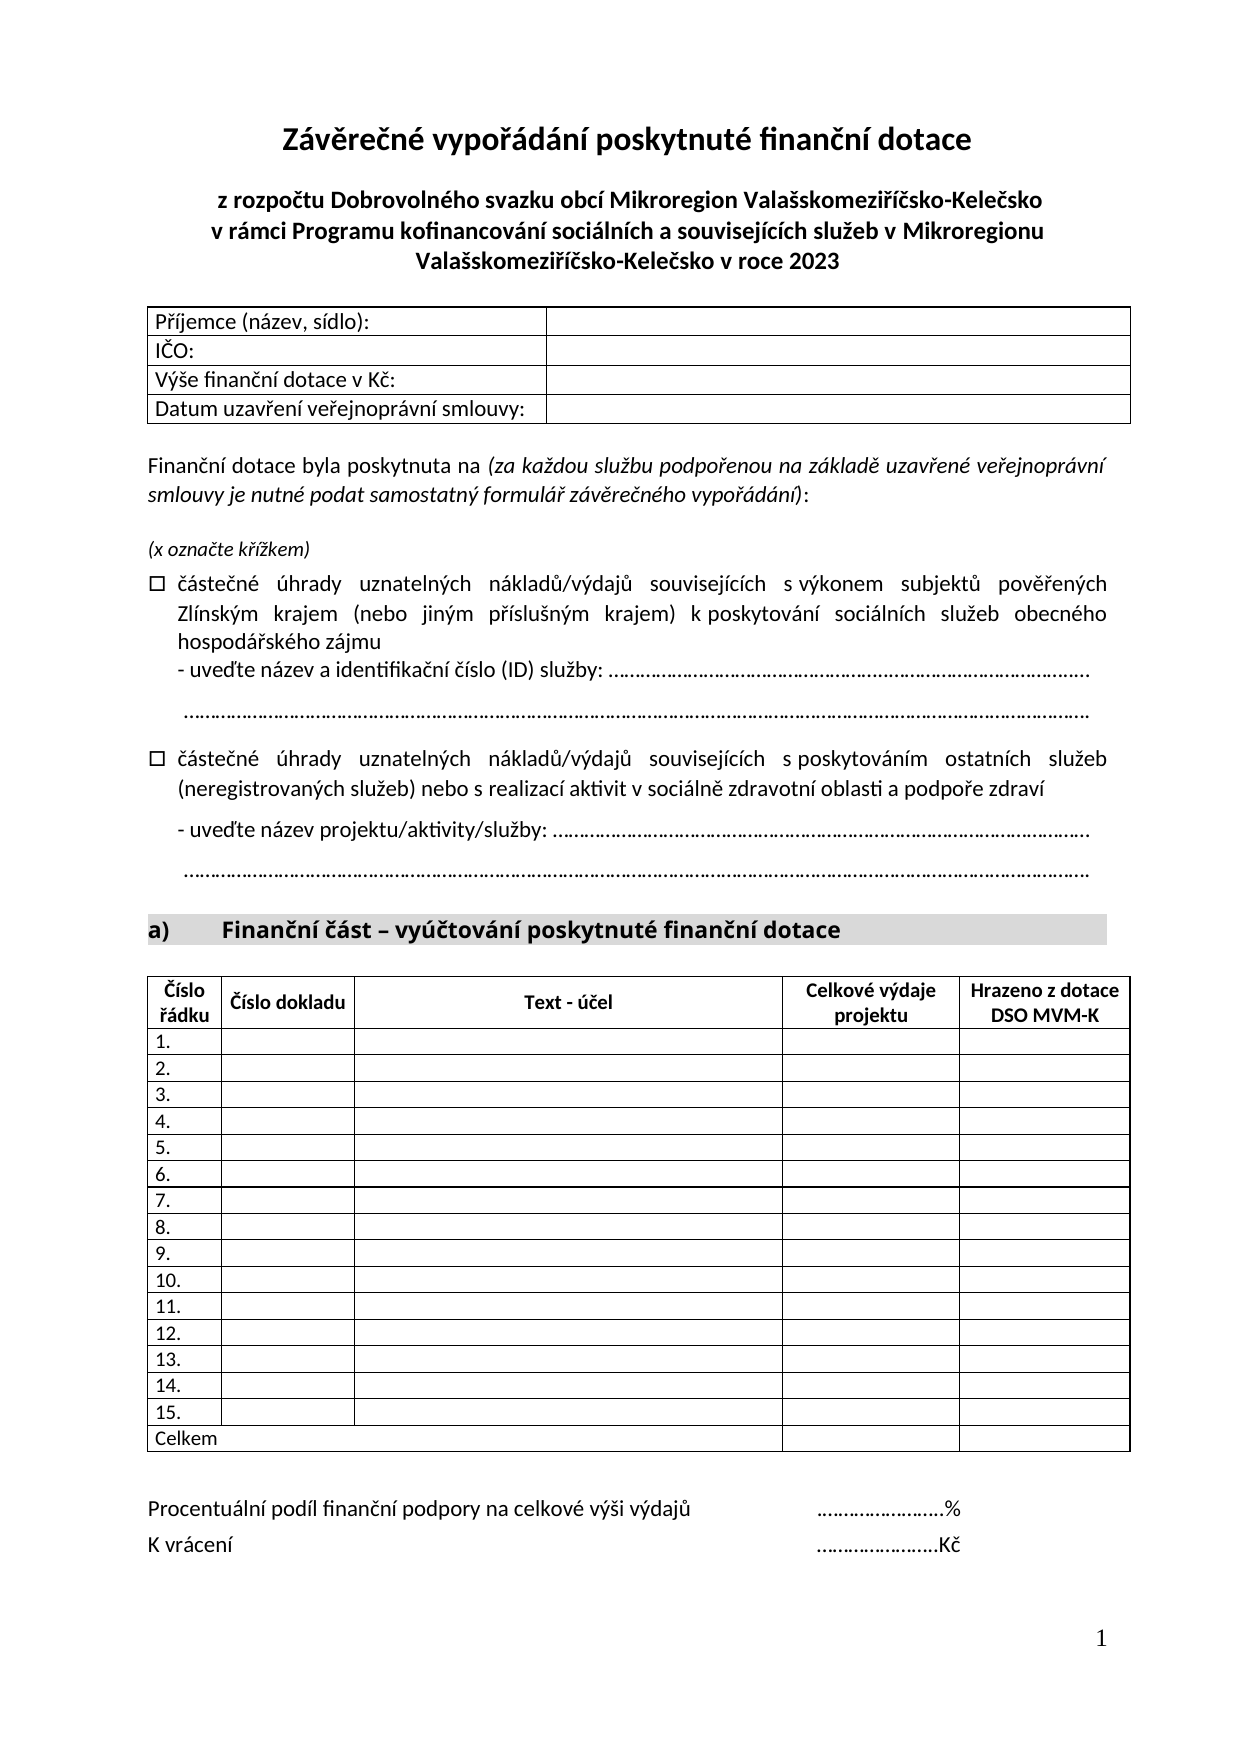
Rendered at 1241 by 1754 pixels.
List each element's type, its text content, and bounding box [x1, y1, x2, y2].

table_cell [783, 1161, 959, 1186]
table_cell [355, 1055, 782, 1081]
table_cell 12. [148, 1320, 221, 1345]
table_cell [783, 1320, 959, 1345]
table_cell [148, 1029, 221, 1054]
table_cell [148, 1161, 221, 1186]
table_cell [960, 1267, 1129, 1292]
table_cell [222, 1267, 354, 1292]
table_cell [783, 1373, 959, 1398]
table_cell [783, 1346, 959, 1372]
table_header [547, 308, 1130, 335]
text ………………………………………………………………………………………………………………………………………………………. [148, 696, 1107, 724]
table_cell [355, 1399, 782, 1424]
table_cell [355, 1240, 782, 1266]
table_cell [222, 1108, 354, 1133]
table_cell [547, 395, 1130, 423]
table_cell [783, 1108, 959, 1133]
table_cell [960, 1214, 1129, 1239]
table_cell [355, 1188, 782, 1213]
table_cell [222, 1293, 354, 1319]
table_cell 14. [148, 1373, 221, 1398]
table_cell [960, 1188, 1129, 1213]
table_cell [355, 1320, 782, 1345]
table_header Číslo řádku [148, 977, 221, 1028]
table_cell [355, 1029, 782, 1054]
table_cell [960, 1108, 1129, 1133]
text □ částečné úhrady uznatelných nákladů/výdajů souvisejících s poskytováním ostatních služeb (neregistrovaných služeb) nebo s realizací aktivit v sociálně zdravotní oblasti a podpoře zdraví [148, 736, 1107, 802]
table_cell [222, 1135, 354, 1160]
table_cell [355, 1267, 782, 1292]
table_cell [783, 1188, 959, 1213]
table_cell [960, 1346, 1129, 1372]
table_cell [148, 1055, 221, 1081]
table_cell [960, 1373, 1129, 1398]
table_cell [960, 1135, 1129, 1160]
table_cell [355, 1135, 782, 1160]
table_header Text - účel [355, 977, 782, 1028]
table_cell [960, 1161, 1129, 1186]
table_cell [222, 1161, 354, 1186]
table_cell [783, 1426, 959, 1451]
table_cell Celkem [148, 1426, 782, 1451]
table_cell [783, 1267, 959, 1292]
text □ částečné úhrady uznatelných nákladů/výdajů souvisejících s výkonem subjektů pověřených Zlínským krajem (nebo jiným příslušným krajem) k poskytování sociálních služeb obecného hospodářského zájmu [148, 561, 1107, 655]
table_cell [960, 1399, 1129, 1424]
table_cell [960, 1320, 1129, 1345]
table_cell [355, 1161, 782, 1186]
table_cell [783, 1240, 959, 1266]
table_cell [222, 1320, 354, 1345]
table_cell [222, 1346, 354, 1372]
table_cell [222, 1214, 354, 1239]
table_cell [148, 1108, 221, 1133]
table_cell [547, 366, 1130, 393]
table_header Hrazeno z dotace DSO MVM-K [960, 977, 1129, 1028]
table_cell [222, 1082, 354, 1107]
table_cell IČO: [148, 336, 546, 364]
text Procentuální podíl finanční podpory na celkové výši výdajů .…………………..% [148, 1494, 1107, 1522]
table_cell [148, 1135, 221, 1160]
table_cell Výše finanční dotace v Kč: [148, 366, 546, 393]
table_cell [960, 1029, 1129, 1054]
table_cell [148, 1267, 221, 1292]
text ………………………………………………………………………………………………………………………………………………………. [148, 856, 1107, 883]
table_header Celkové výdaje projektu [783, 977, 959, 1028]
table_cell [222, 1373, 354, 1398]
table_cell [355, 1293, 782, 1319]
table_cell [148, 1293, 221, 1319]
table_cell [960, 1082, 1129, 1107]
table_cell [148, 1214, 221, 1239]
table_cell [222, 1399, 354, 1424]
text a) Finanční část – vyúčtování poskytnuté finanční dotace [148, 914, 1107, 945]
table_cell [355, 1346, 782, 1372]
table_cell [547, 336, 1130, 364]
table_cell 15. [148, 1399, 221, 1424]
text z rozpočtu Dobrovolného svazku obcí Mikroregion Valašskomeziříčsko-Kelečsko [148, 184, 1107, 215]
table_cell [783, 1293, 959, 1319]
table_cell [148, 1082, 221, 1107]
table_cell [783, 1135, 959, 1160]
table_cell [783, 1029, 959, 1054]
text - uveďte název projektu/aktivity/služby: ………………………………………………………………………………………… [177, 815, 1107, 843]
table_cell [148, 1188, 221, 1213]
table_cell [783, 1214, 959, 1239]
text Finanční dotace byla poskytnuta na (za každou službu podpořenou na základě uzavřené veřejnoprávní smlouvy je nutné podat samostatný formulář závěrečného vypořádání): [148, 452, 1107, 508]
table_cell [355, 1373, 782, 1398]
text Závěrečné vypořádání poskytnuté finanční dotace [148, 118, 1107, 159]
table_cell [783, 1055, 959, 1081]
table_cell [783, 1399, 959, 1424]
text - uveďte název a identifikační číslo (ID) služby: ……………………………………………..……………………………..… [148, 655, 1107, 683]
table_cell [960, 1426, 1129, 1451]
table_cell [960, 1293, 1129, 1319]
table_cell [960, 1055, 1129, 1081]
text v rámci Programu kofinancování sociálních a souvisejících služeb v Mikroregionu Valašskomeziříčsko-Kelečsko v roce 2023 [148, 215, 1107, 276]
table_cell [222, 1055, 354, 1081]
table_cell [355, 1108, 782, 1133]
table_cell [960, 1240, 1129, 1266]
text K vrácení …………………..Kč [148, 1531, 1107, 1558]
table_cell [222, 1188, 354, 1213]
table_cell Datum uzavření veřejnoprávní smlouvy: [148, 395, 546, 423]
text (x označte křížkem) [148, 536, 1107, 561]
table_cell [355, 1214, 782, 1239]
table_cell [222, 1029, 354, 1054]
table_cell [783, 1082, 959, 1107]
table_cell [222, 1240, 354, 1266]
table_header Příjemce (název, sídlo): [148, 308, 546, 335]
table_cell [148, 1240, 221, 1266]
table_header Číslo dokladu [222, 977, 354, 1028]
table_cell [355, 1082, 782, 1107]
table_cell 13. [148, 1346, 221, 1372]
